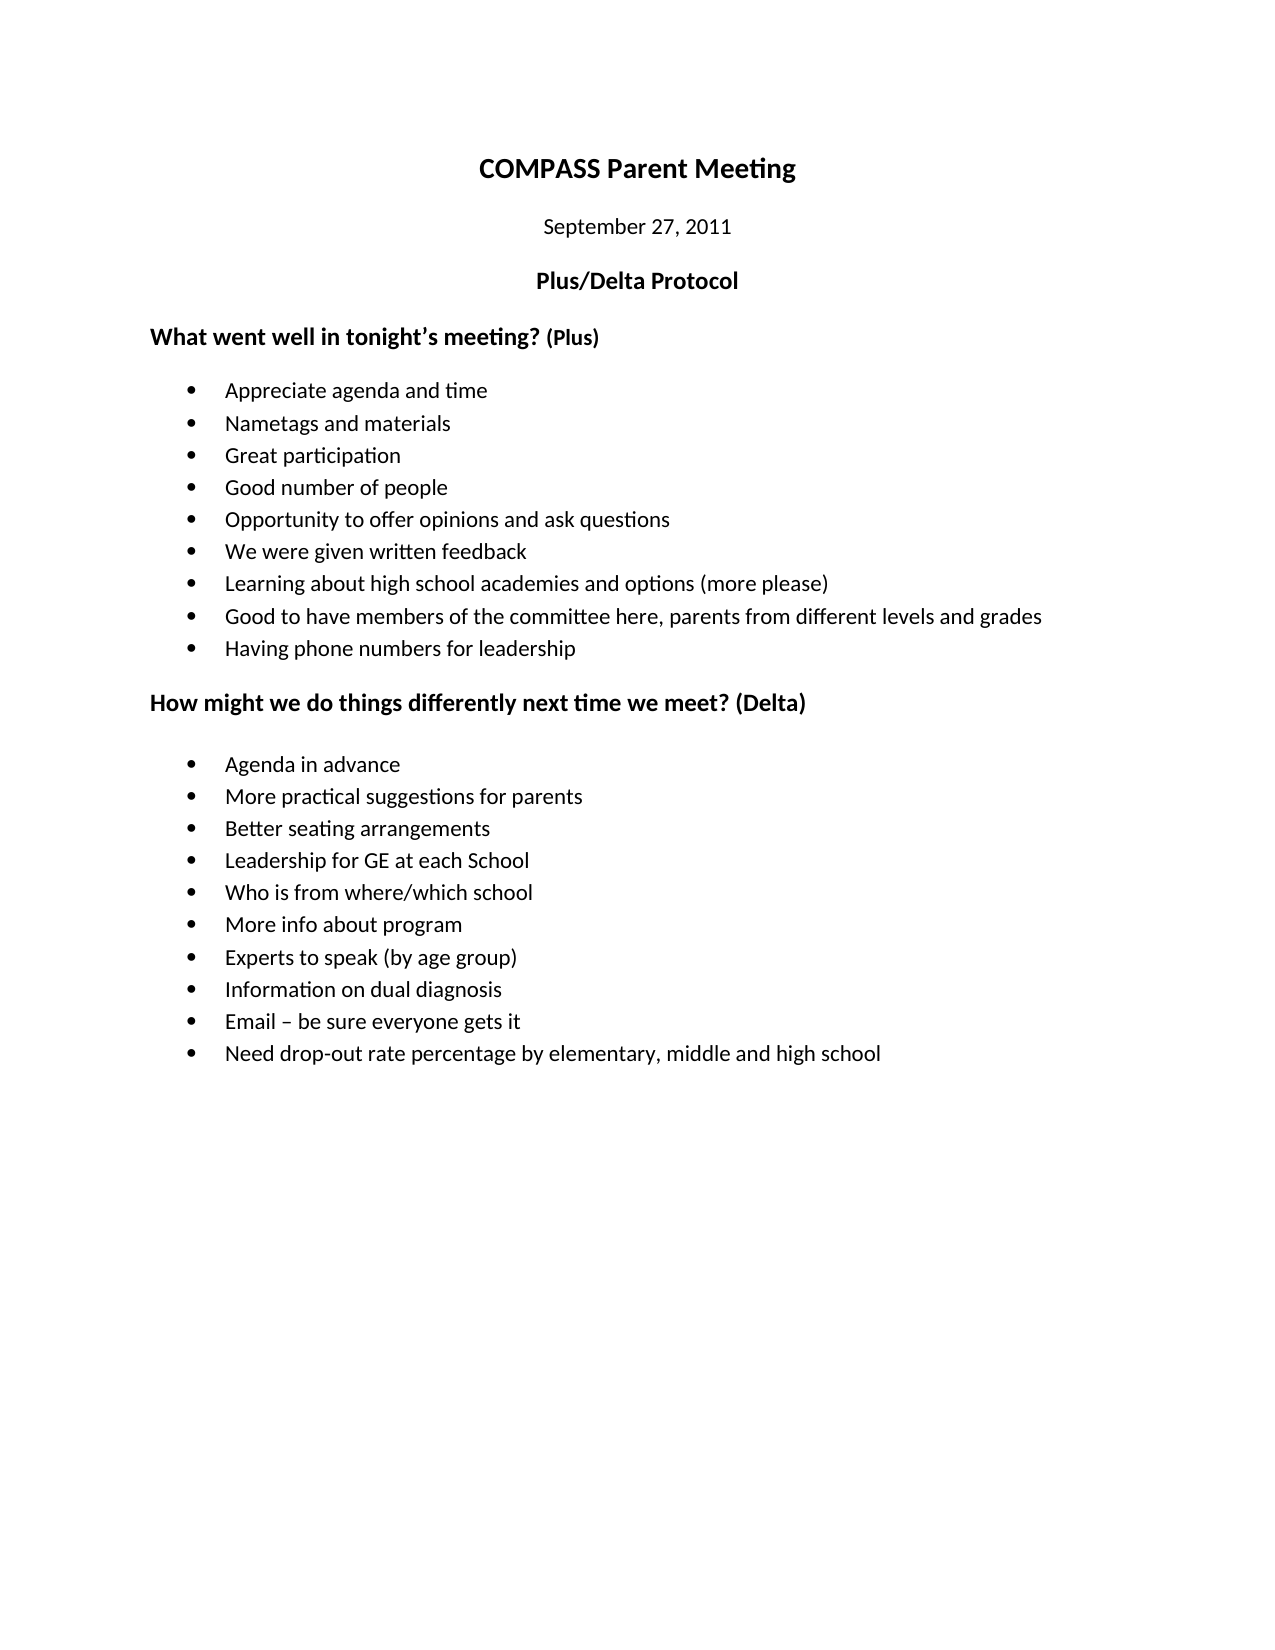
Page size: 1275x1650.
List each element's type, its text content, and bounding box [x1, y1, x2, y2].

list Email – be sure everyone gets it [187, 1007, 1125, 1035]
list Having phone numbers for leadership [187, 634, 1125, 662]
text How might we do things differently next time we meet? (Delta) [150, 687, 1125, 717]
text Plus/Delta Protocol [150, 265, 1125, 295]
list Learning about high school academies and options (more please) [187, 569, 1125, 598]
list Good number of people [187, 473, 1125, 501]
list Who is from where/which school [187, 878, 1125, 906]
list Better seating arrangements [187, 814, 1125, 842]
list We were given written feedback [187, 537, 1125, 565]
list Experts to speak (by age group) [187, 943, 1125, 971]
list Leadership for GE at each School [187, 846, 1125, 874]
text September 27, 2011 [150, 212, 1125, 240]
list Agenda in advance [187, 750, 1125, 778]
list Good to have members of the committee here, parents from different levels and grades [187, 602, 1125, 630]
list More practical suggestions for parents [187, 782, 1125, 810]
list Opportunity to offer opinions and ask questions [187, 505, 1125, 533]
list Appreciate agenda and time [187, 376, 1125, 404]
list Nametags and materials [187, 409, 1125, 437]
text What went well in tonight’s meeting? (Plus) [150, 321, 1125, 351]
list Great participation [187, 441, 1125, 469]
text COMPASS Parent Meeting [150, 150, 1125, 186]
list More info about program [187, 911, 1125, 939]
list Information on dual diagnosis [187, 975, 1125, 1003]
list Need drop-out rate percentage by elementary, middle and high school [187, 1039, 1125, 1067]
